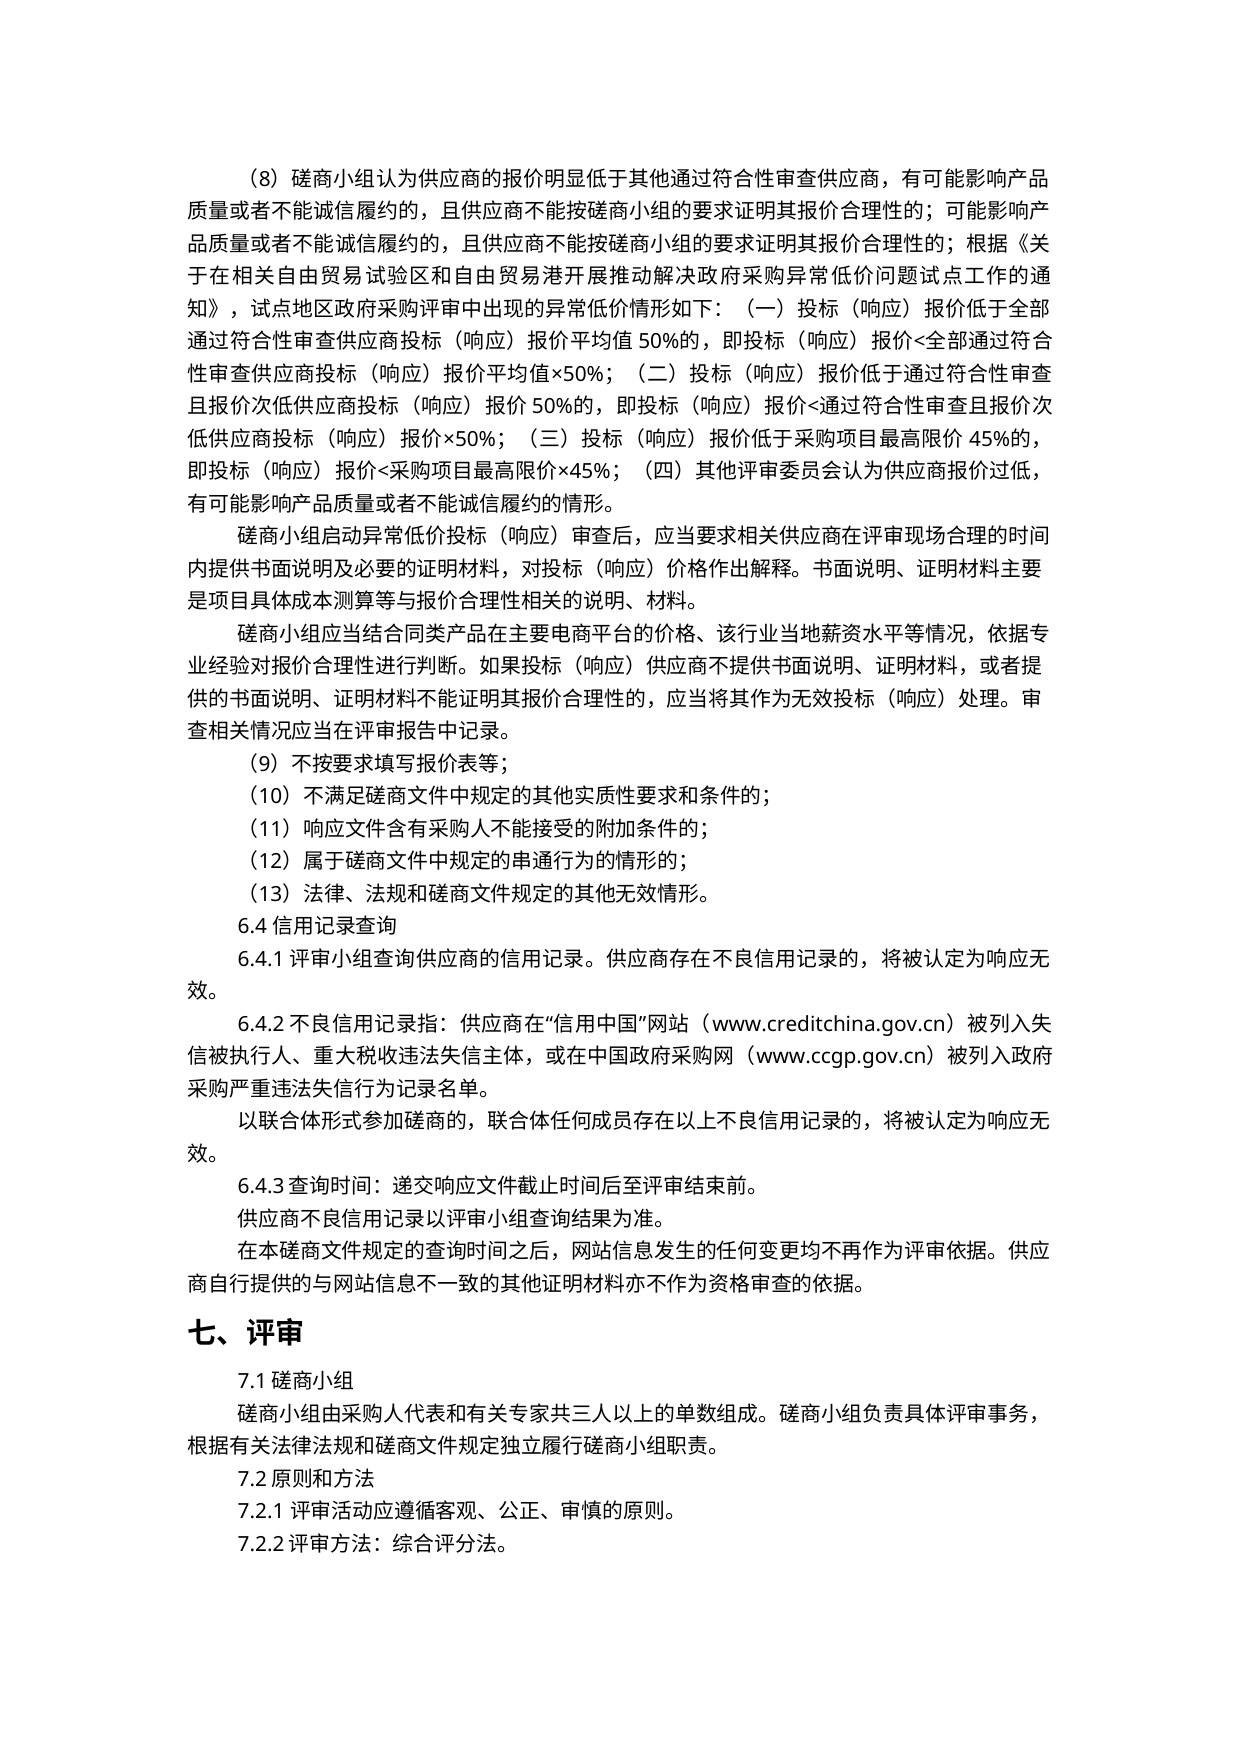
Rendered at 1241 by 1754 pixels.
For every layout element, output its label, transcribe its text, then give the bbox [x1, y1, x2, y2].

text 七、评审 [187, 1299, 1053, 1364]
text 6.4.3查询时间：递交响应文件截止时间后至评审结束前。 [187, 1169, 1053, 1202]
text 6.4.2不良信用记录指：供应商在“信用中国”网站（www.creditchina.gov.cn）被列入失信被执行人、重大税收违法失信主体，或在中国政府采购网（www.ccgp.gov.cn）被列入政府采购严重违法失信行为记录名单。 [187, 1007, 1053, 1104]
text 6.4 信用记录查询 [187, 909, 1053, 942]
text 磋商小组由采购人代表和有关专家共三人以上的单数组成。磋商小组负责具体评审事务，根据有关法律法规和磋商文件规定独立履行磋商小组职责。 [187, 1397, 1053, 1462]
text （8）磋商小组认为供应商的报价明显低于其他通过符合性审查供应商，有可能影响产品质量或者不能诚信履约的，且供应商不能按磋商小组的要求证明其报价合理性的；可能影响产品质量或者不能诚信履约的，且供应商不能按磋商小组的要求证明其报价合理性的；根据《关于在相关自由贸易试验区和自由贸易港开展推动解决政府采购异常低价问题试点工作的通知》，试点地区政府采购评审中出现的异常低价情形如下：（一）投标（响应）报价低于全部通过符合性审查供应商投标（响应）报价平均值50%的，即投标（响应）报价<全部通过符合性审查供应商投标（响应）报价平均值×50%；（二）投标（响应）报价低于通过符合性审查且报价次低供应商投标（响应）报价50%的，即投标（响应）报价<通过符合性审查且报价次低供应商投标（响应）报价×50%；（三）投标（响应）报价低于采购项目最高限价45%的，即投标（响应）报价<采购项目最高限价×45%；（四）其他评审委员会认为供应商报价过低，有可能影响产品质量或者不能诚信履约的情形。 [187, 162, 1053, 519]
text （12）属于磋商文件中规定的串通行为的情形的； [187, 844, 1053, 877]
text 6.4.1评审小组查询供应商的信用记录。供应商存在不良信用记录的，将被认定为响应无效。 [187, 942, 1053, 1007]
text 7.1磋商小组 [187, 1364, 1053, 1397]
text 磋商小组启动异常低价投标（响应）审查后，应当要求相关供应商在评审现场合理的时间内提供书面说明及必要的证明材料，对投标（响应）价格作出解释。书面说明、证明材料主要是项目具体成本测算等与报价合理性相关的说明、材料。 [187, 519, 1053, 617]
text 磋商小组应当结合同类产品在主要电商平台的价格、该行业当地薪资水平等情况，依据专业经验对报价合理性进行判断。如果投标（响应）供应商不提供书面说明、证明材料，或者提供的书面说明、证明材料不能证明其报价合理性的，应当将其作为无效投标（响应）处理。审查相关情况应当在评审报告中记录。 [187, 617, 1053, 747]
text （10）不满足磋商文件中规定的其他实质性要求和条件的； [187, 779, 1053, 812]
text （9）不按要求填写报价表等； [187, 747, 1053, 779]
text 在本磋商文件规定的查询时间之后，网站信息发生的任何变更均不再作为评审依据。供应商自行提供的与网站信息不一致的其他证明材料亦不作为资格审查的依据。 [187, 1234, 1053, 1299]
text 供应商不良信用记录以评审小组查询结果为准。 [187, 1202, 1053, 1234]
text 7.2原则和方法 [187, 1462, 1053, 1494]
text （13）法律、法规和磋商文件规定的其他无效情形。 [187, 877, 1053, 909]
text （11）响应文件含有采购人不能接受的附加条件的； [187, 812, 1053, 844]
text 7.2.1 评审活动应遵循客观、公正、审慎的原则。 [187, 1494, 1053, 1527]
text 7.2.2评审方法：综合评分法。 [187, 1527, 1053, 1559]
text 以联合体形式参加磋商的，联合体任何成员存在以上不良信用记录的，将被认定为响应无效。 [187, 1104, 1053, 1169]
